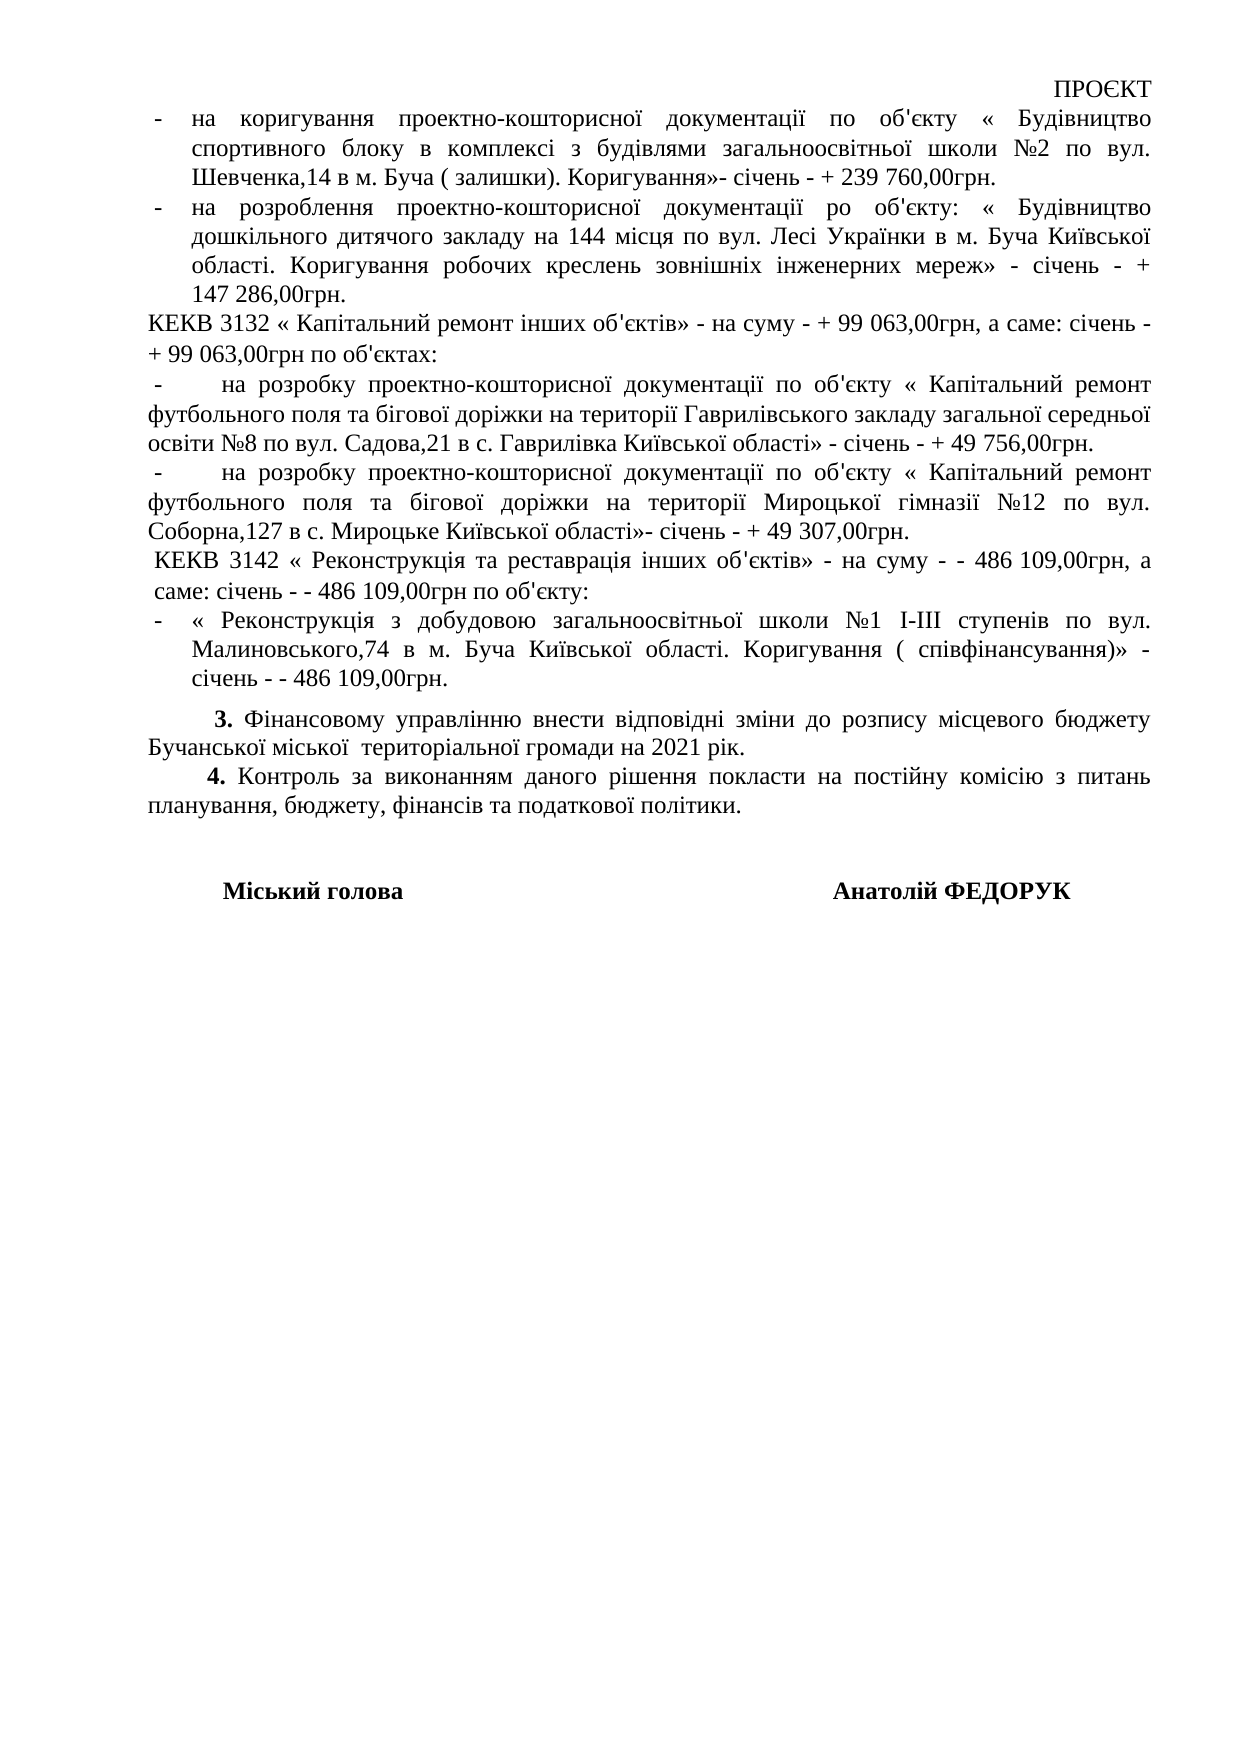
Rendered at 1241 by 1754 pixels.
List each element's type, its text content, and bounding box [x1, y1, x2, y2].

text Міський голова Анатолій ФЕДОРУК [148, 876, 1152, 905]
text КЕКВ 3132 « Капітальний ремонт інших об'єктів» - на суму - + 99 063,00грн, а саме: січень - + 99 063,00грн по об'єктах: [148, 307, 1152, 368]
list на коригування проектно-кошторисної документації по об'єкту « Будівництво спортивного блоку в комплексі з будівлями загальноосвітньої школи №2 по вул. Шевченка,14 в м. Буча ( залишки). Коригування»- січень - + 239 760,00грн. [154, 103, 1152, 191]
list на розробку проектно-кошторисної документації по об'єкту « Капітальний ремонт футбольного поля та бігової доріжки на території Мироцької гімназії №12 по вул. Соборна,127 в с. Мироцьке Київської області»- січень - + 49 307,00грн. [148, 456, 1152, 544]
list на розробку проектно-кошторисної документації по об'єкту « Капітальний ремонт футбольного поля та бігової доріжки на території Гаврилівського закладу загальної середньої освіти №8 по вул. Садова,21 в с. Гаврилівка Київської області» - січень - + 49 756,00грн. [148, 368, 1152, 456]
list « Реконструкція з добудовою загальноосвітньої школи №1 I-III ступенів по вул. Малиновського,74 в м. Буча Київської області. Коригування ( співфінансування)» - січень - - 486 109,00грн. [154, 606, 1152, 692]
text 4. Контроль за виконанням даного рішення покласти на постійну комісію з питань планування, бюджету, фінансів та податкової політики. [148, 761, 1152, 819]
list на розроблення проектно-кошторисної документації ро об'єкту: « Будівництво дошкільного дитячого закладу на 144 місця по вул. Лесі Українки в м. Буча Київської області. Коригування робочих креслень зовнішніх інженерних мереж» - січень - + 147 286,00грн. [154, 191, 1152, 307]
text 3. Фінансовому управлінню внести відповідні зміни до розпису місцевого бюджету Бучанської міської територіальної громади на 2021 рік. [148, 704, 1152, 761]
list КЕКВ 3142 « Реконструкція та реставрація інших об'єктів» - на суму - - 486 109,00грн, а саме: січень - - 486 109,00грн по об'єкту: [154, 544, 1152, 606]
